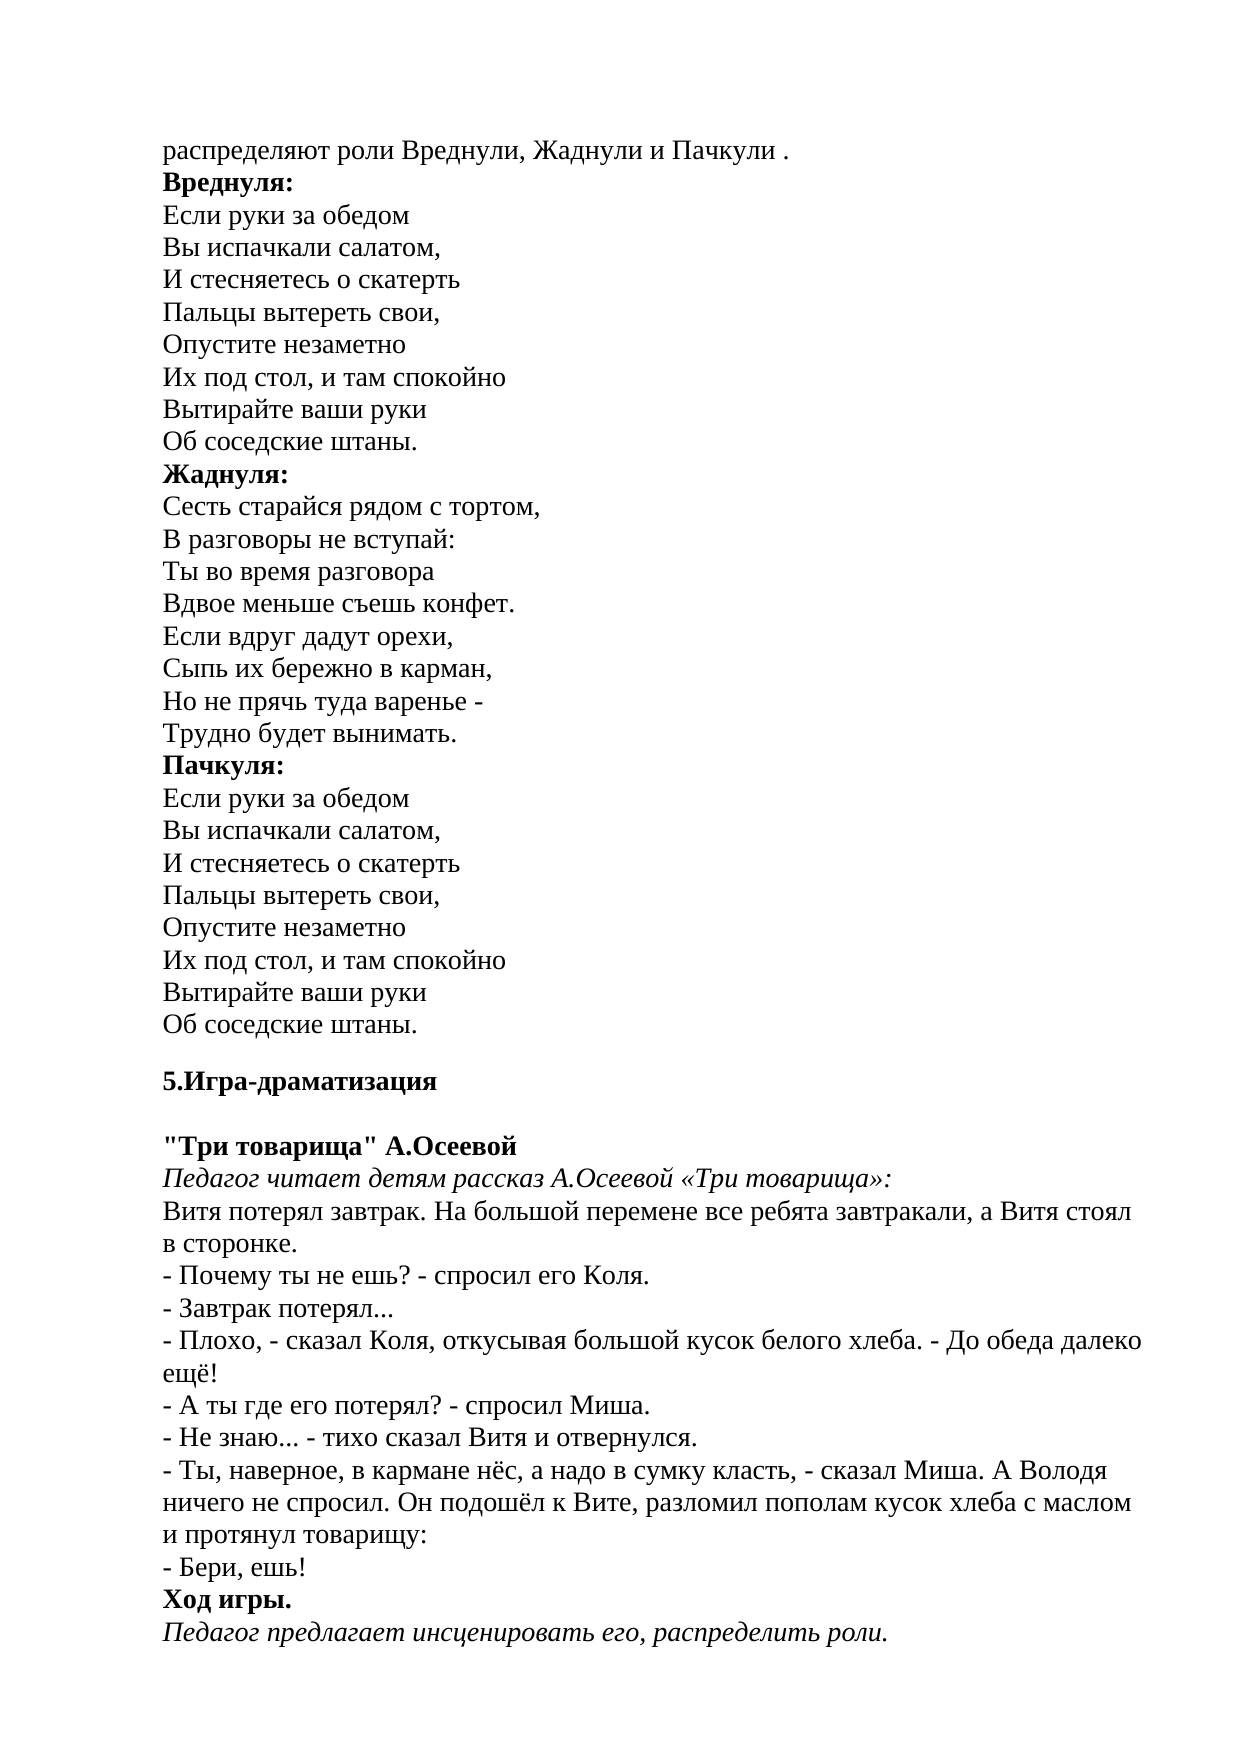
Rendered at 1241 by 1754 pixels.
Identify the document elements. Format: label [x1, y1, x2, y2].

text [162, 1064, 1152, 1647]
text [162, 133, 1152, 1064]
